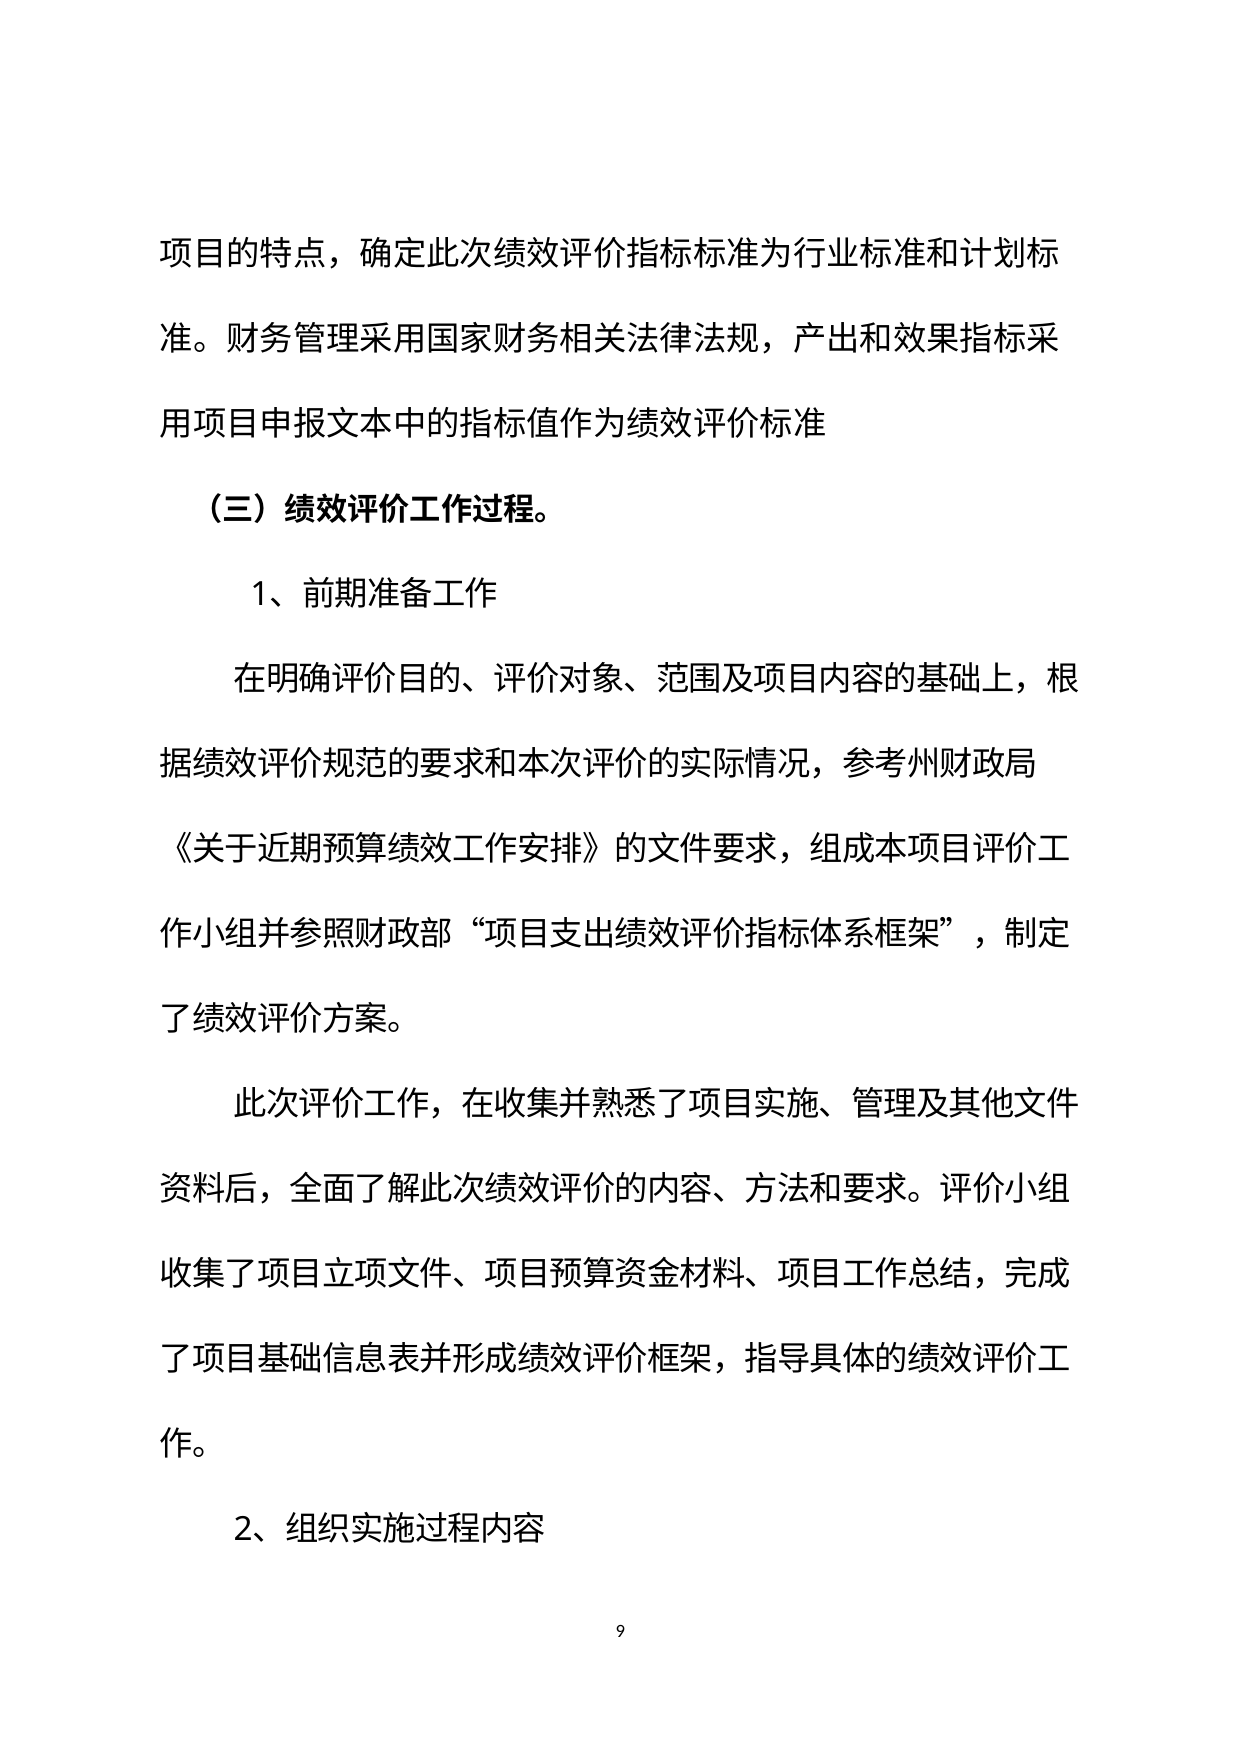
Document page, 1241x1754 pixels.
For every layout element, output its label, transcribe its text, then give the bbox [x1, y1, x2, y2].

text 2、组织实施过程内容 [159, 1484, 1081, 1569]
text 在明确评价目的、评价对象、范围及项目内容的基础上，根据绩效评价规范的要求和本次评价的实际情况，参考州财政局《关于近期预算绩效工作安排》的文件要求，组成本项目评价工作小组并参照财政部“项目支出绩效评价指标体系框架”，制定了绩效评价方案。 [159, 634, 1081, 1059]
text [159, 209, 1081, 464]
text 1、前期准备工作 [159, 549, 1081, 634]
text （三）绩效评价工作过程。 [159, 464, 1081, 549]
text 此次评价工作，在收集并熟悉了项目实施、管理及其他文件资料后，全面了解此次绩效评价的内容、方法和要求。评价小组收集了项目立项文件、项目预算资金材料、项目工作总结，完成了项目基础信息表并形成绩效评价框架，指导具体的绩效评价工作。 [159, 1059, 1081, 1484]
